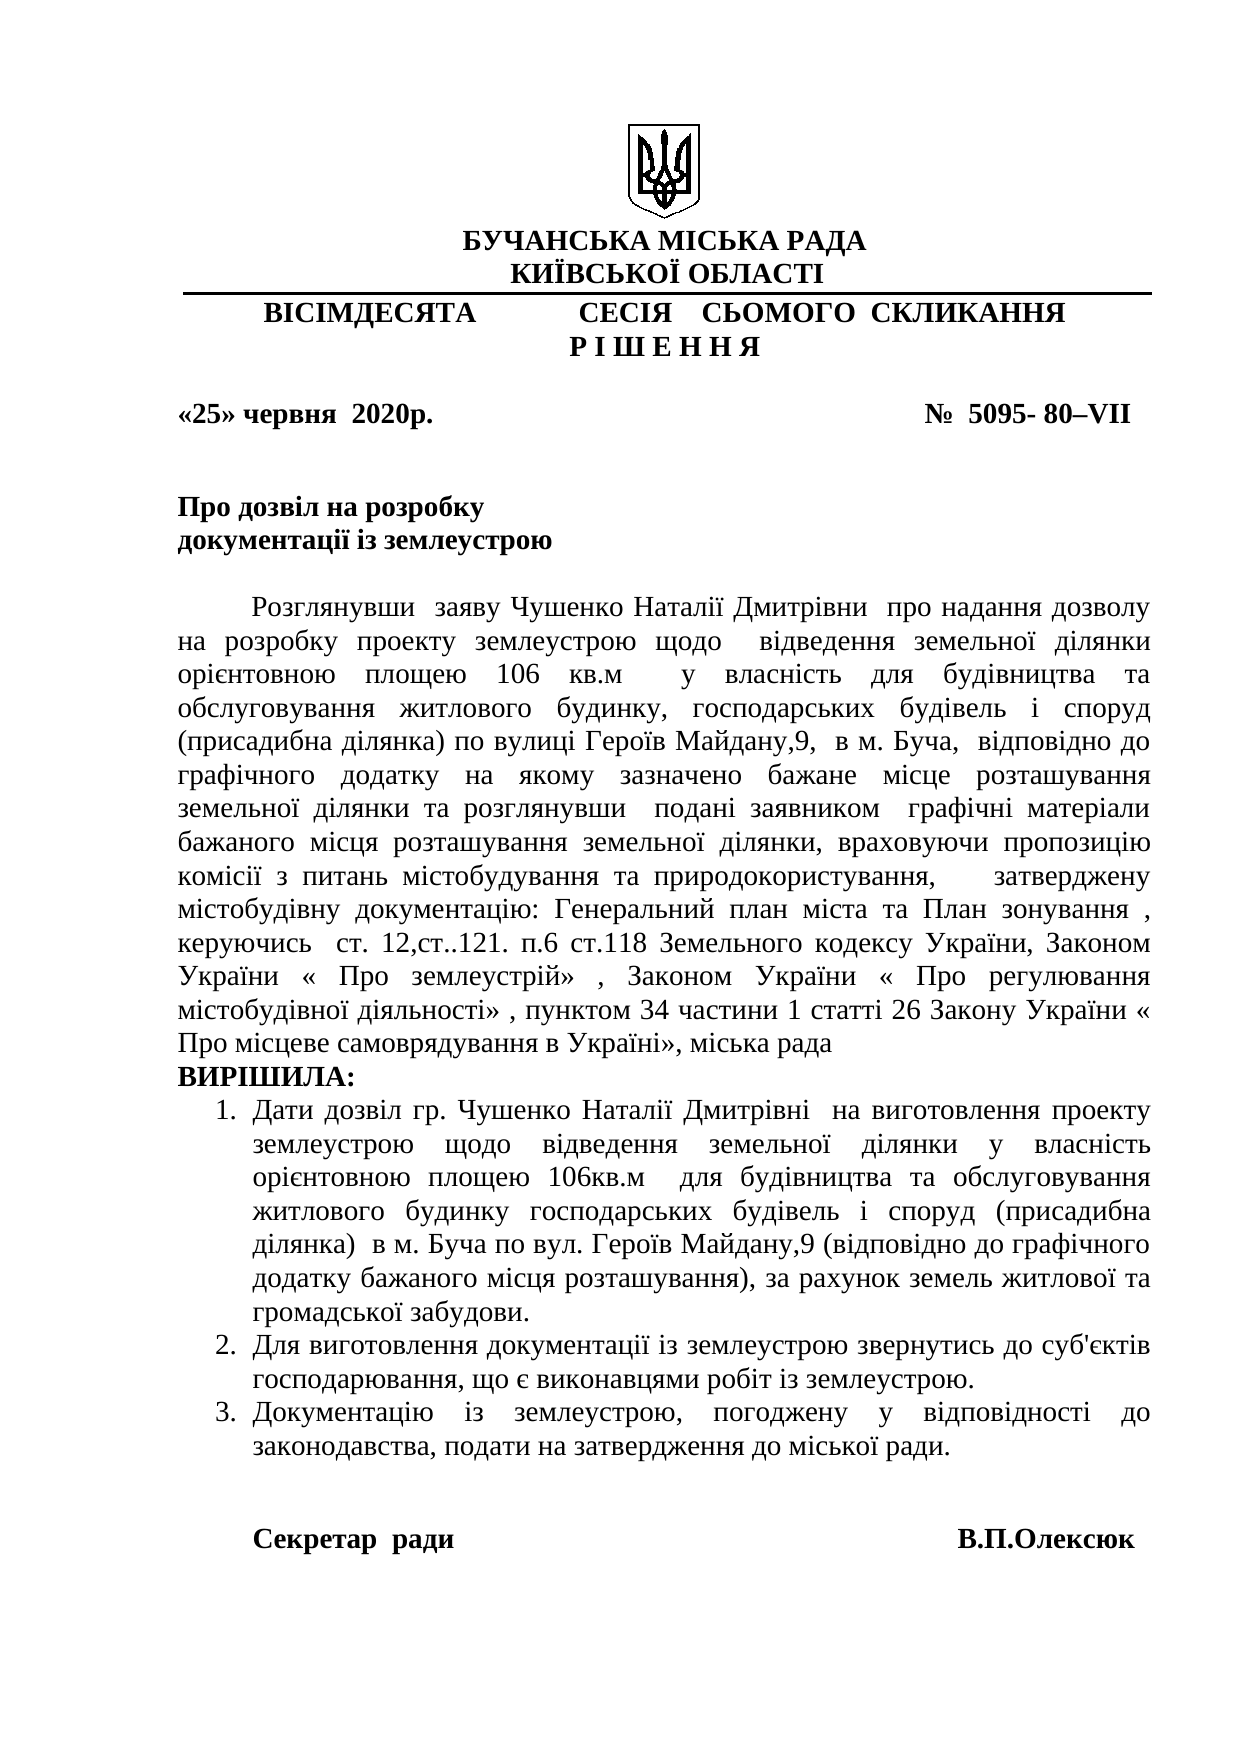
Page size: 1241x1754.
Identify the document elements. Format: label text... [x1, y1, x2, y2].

list Для виготовлення документації із землеустрою звернутись до суб'єктів господарювання, що є виконавцями робіт із землеустрою. [215, 1327, 1152, 1394]
text БУЧАНСЬКА МІСЬКА РАДА [177, 223, 1152, 256]
text ВІСІМДЕСЯТА СЕСІЯ СЬОМОГО СКЛИКАННЯ [177, 295, 1152, 329]
text КИЇВСЬКОЇ ОБЛАСТІ [183, 256, 1152, 292]
list Секретар ради В.П.Олексюк [252, 1521, 1152, 1554]
text Розглянувши заяву Чушенко Наталії Дмитрівни про надання дозволу на розробку проекту землеустрою щодо відведення земельної ділянки орієнтовною площею 106 кв.м у власність для будівництва та обслуговування житлового будинку, господарських будівель і споруд (присадибна ділянка) по вулиці Героїв Майдану,9, в м. Буча, відповідно до графічного додатку на якому зазначено бажане місце розташування земельної ділянки та розглянувши подані заявником графічні матеріали бажаного місця розташування земельної ділянки, враховуючи пропозицію комісії з питань містобудування та природокористування, затверджену містобудівну документацію: Генеральний план міста та План зонування , керуючись ст. 12,ст..121. п.6 ст.118 Земельного кодексу України, Законом України « Про землеустрій» , Законом України « Про регулювання містобудівної діяльності» , пунктом 34 частини 1 статті 26 Закону України « Про місцеве самоврядування в Україні», міська рада [177, 589, 1152, 1059]
text документації із землеустрою [177, 522, 1152, 556]
text «25» червня 2020р. № 5095- 80–VІІ [177, 396, 1152, 429]
text ВИРІШИЛА: [177, 1059, 1152, 1092]
text Р І Ш Е Н Н Я [177, 329, 1152, 362]
list Дати дозвіл гр. Чушенко Наталії Дмитрівні на виготовлення проекту землеустрою щодо відведення земельної ділянки у власність орієнтовною площею 106кв.м для будівництва та обслуговування житлового будинку господарських будівель і споруд (присадибна ділянка) в м. Буча по вул. Героїв Майдану,9 (відповідно до графічного додатку бажаного місця розташування), за рахунок земель житлової та громадської забудови. [215, 1092, 1152, 1327]
list Документацію із землеустрою, погоджену у відповідності до законодавства, подати на затвердження до міської ради. [215, 1394, 1152, 1461]
text Про дозвіл на розробку [177, 489, 1152, 522]
